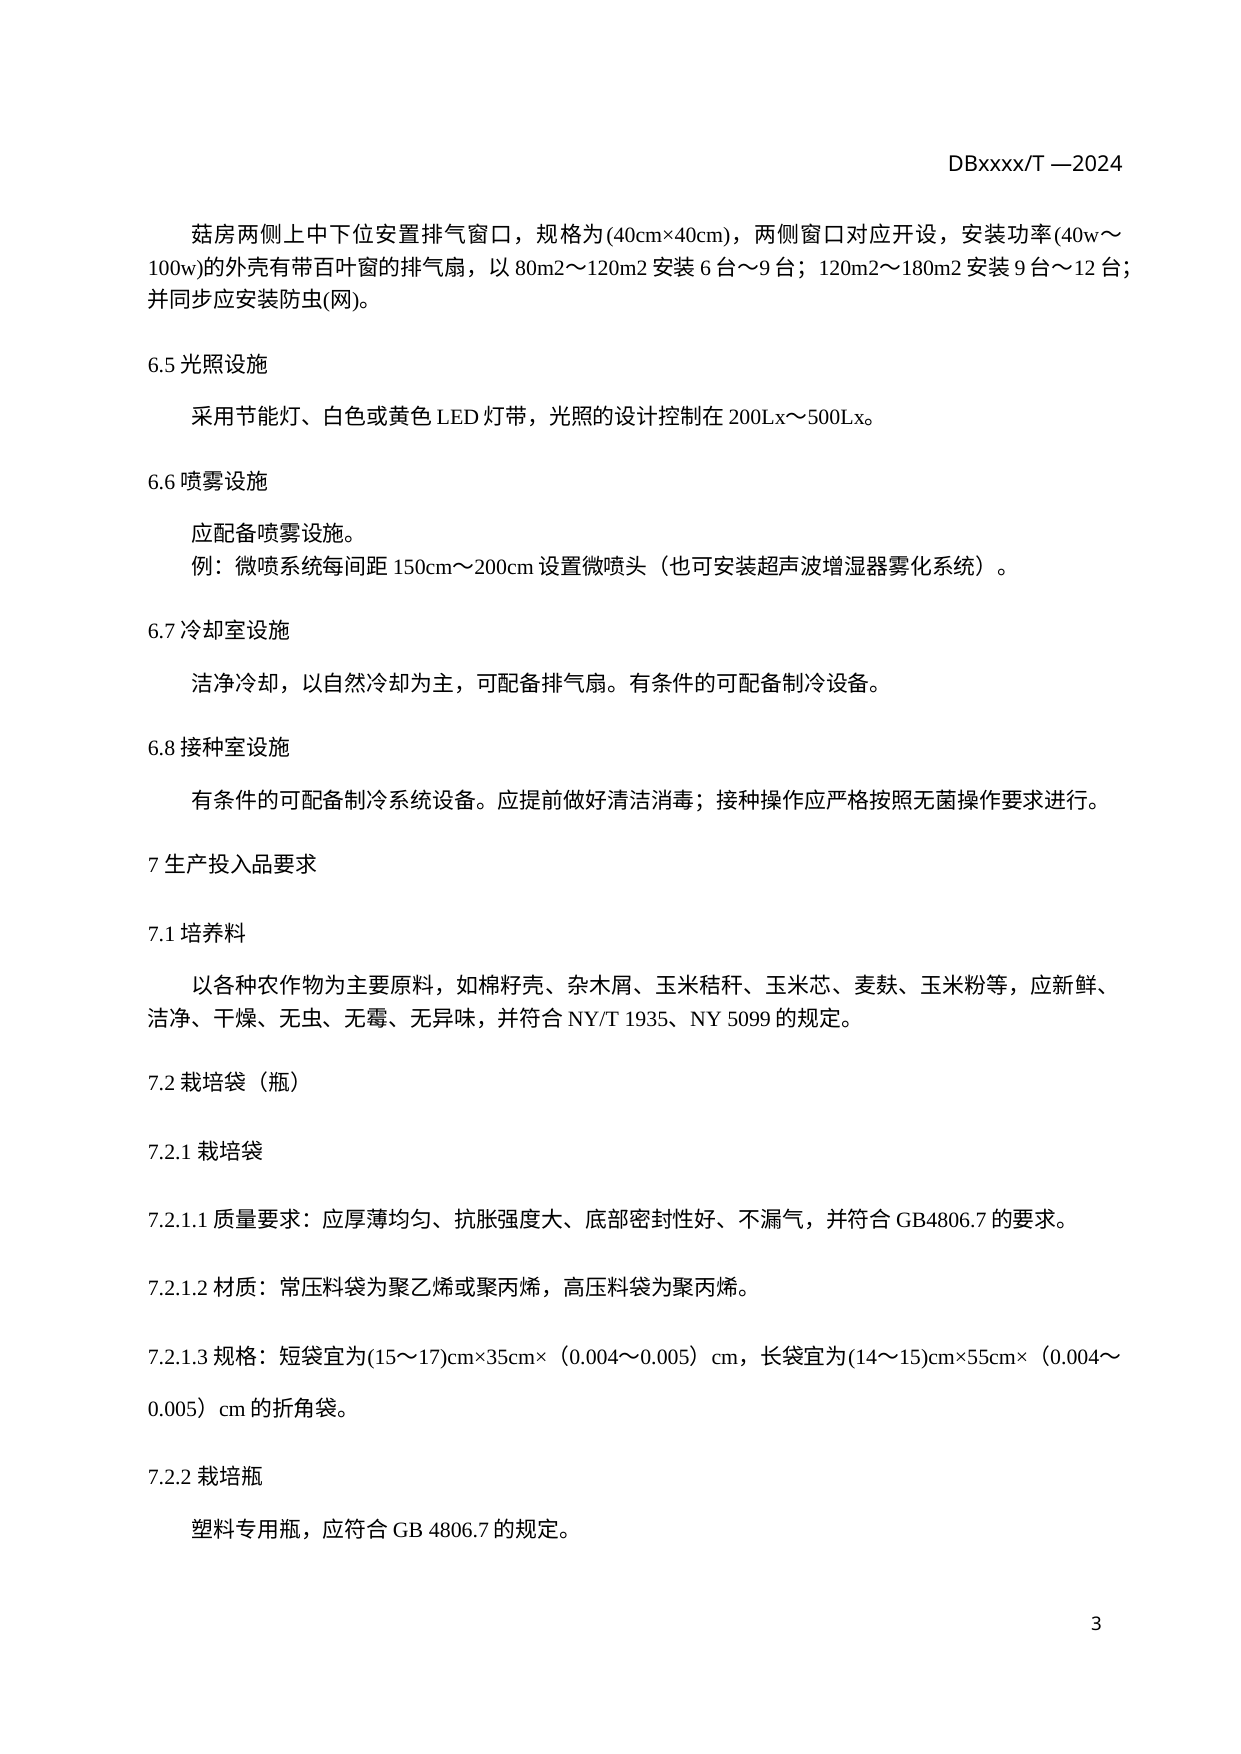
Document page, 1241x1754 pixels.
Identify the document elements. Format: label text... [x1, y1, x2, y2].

text 7.1 培养料 [148, 899, 1122, 952]
text 6.6 喷雾设施 [148, 447, 1122, 499]
text 6.8 接种室设施 [148, 714, 1122, 766]
text 7 生产投入品要求 [148, 831, 1122, 883]
text 洁净冷却，以自然冷却为主，可配备排气扇。有条件的可配备制冷设备。 [148, 665, 1122, 698]
text 7.2 栽培袋（瓶） [148, 1049, 1122, 1101]
text 7.2.2 栽培瓶 [148, 1443, 1122, 1495]
text 7.2.1 栽培袋 [148, 1117, 1122, 1169]
text 应配备喷雾设施。 [148, 516, 1122, 548]
text 6.7 冷却室设施 [148, 597, 1122, 649]
text 6.5 光照设施 [148, 330, 1122, 382]
text 7.2.1.3 规格：短袋宜为(15～17)cm×35cm×（0.004～0.005）cm，长袋宜为(14～15)cm×55cm×（0.004～0.005）cm的折角袋。 [148, 1322, 1122, 1427]
text 采用节能灯、白色或黄色LED灯带，光照的设计控制在200Lx～500Lx。 [148, 399, 1122, 431]
text 例：微喷系统每间距150cm～200cm设置微喷头（也可安装超声波增湿器雾化系统）。 [148, 548, 1122, 581]
text 菇房两侧上中下位安置排气窗口，规格为(40cm×40cm)，两侧窗口对应开设，安装功率(40w～100w)的外壳有带百叶窗的排气扇，以80m2～120m2安装6台～9台；120m2～180m2安装9台～12台；并同步应安装防虫(网)。 [148, 217, 1122, 314]
text 以各种农作物为主要原料，如棉籽壳、杂木屑、玉米秸秆、玉米芯、麦麸、玉米粉等，应新鲜、洁净、干燥、无虫、无霉、无异味，并符合NY/T 1935、NY 5099的规定。 [148, 968, 1122, 1033]
text 7.2.1.1 质量要求：应厚薄均匀、抗胀强度大、底部密封性好、不漏气，并符合GB4806.7的要求。 [148, 1186, 1122, 1238]
text 有条件的可配备制冷系统设备。应提前做好清洁消毒；接种操作应严格按照无菌操作要求进行。 [148, 782, 1122, 815]
text 塑料专用瓶，应符合GB 4806.7的规定。 [148, 1511, 1122, 1544]
text 7.2.1.2 材质：常压料袋为聚乙烯或聚丙烯，高压料袋为聚丙烯。 [148, 1254, 1122, 1306]
